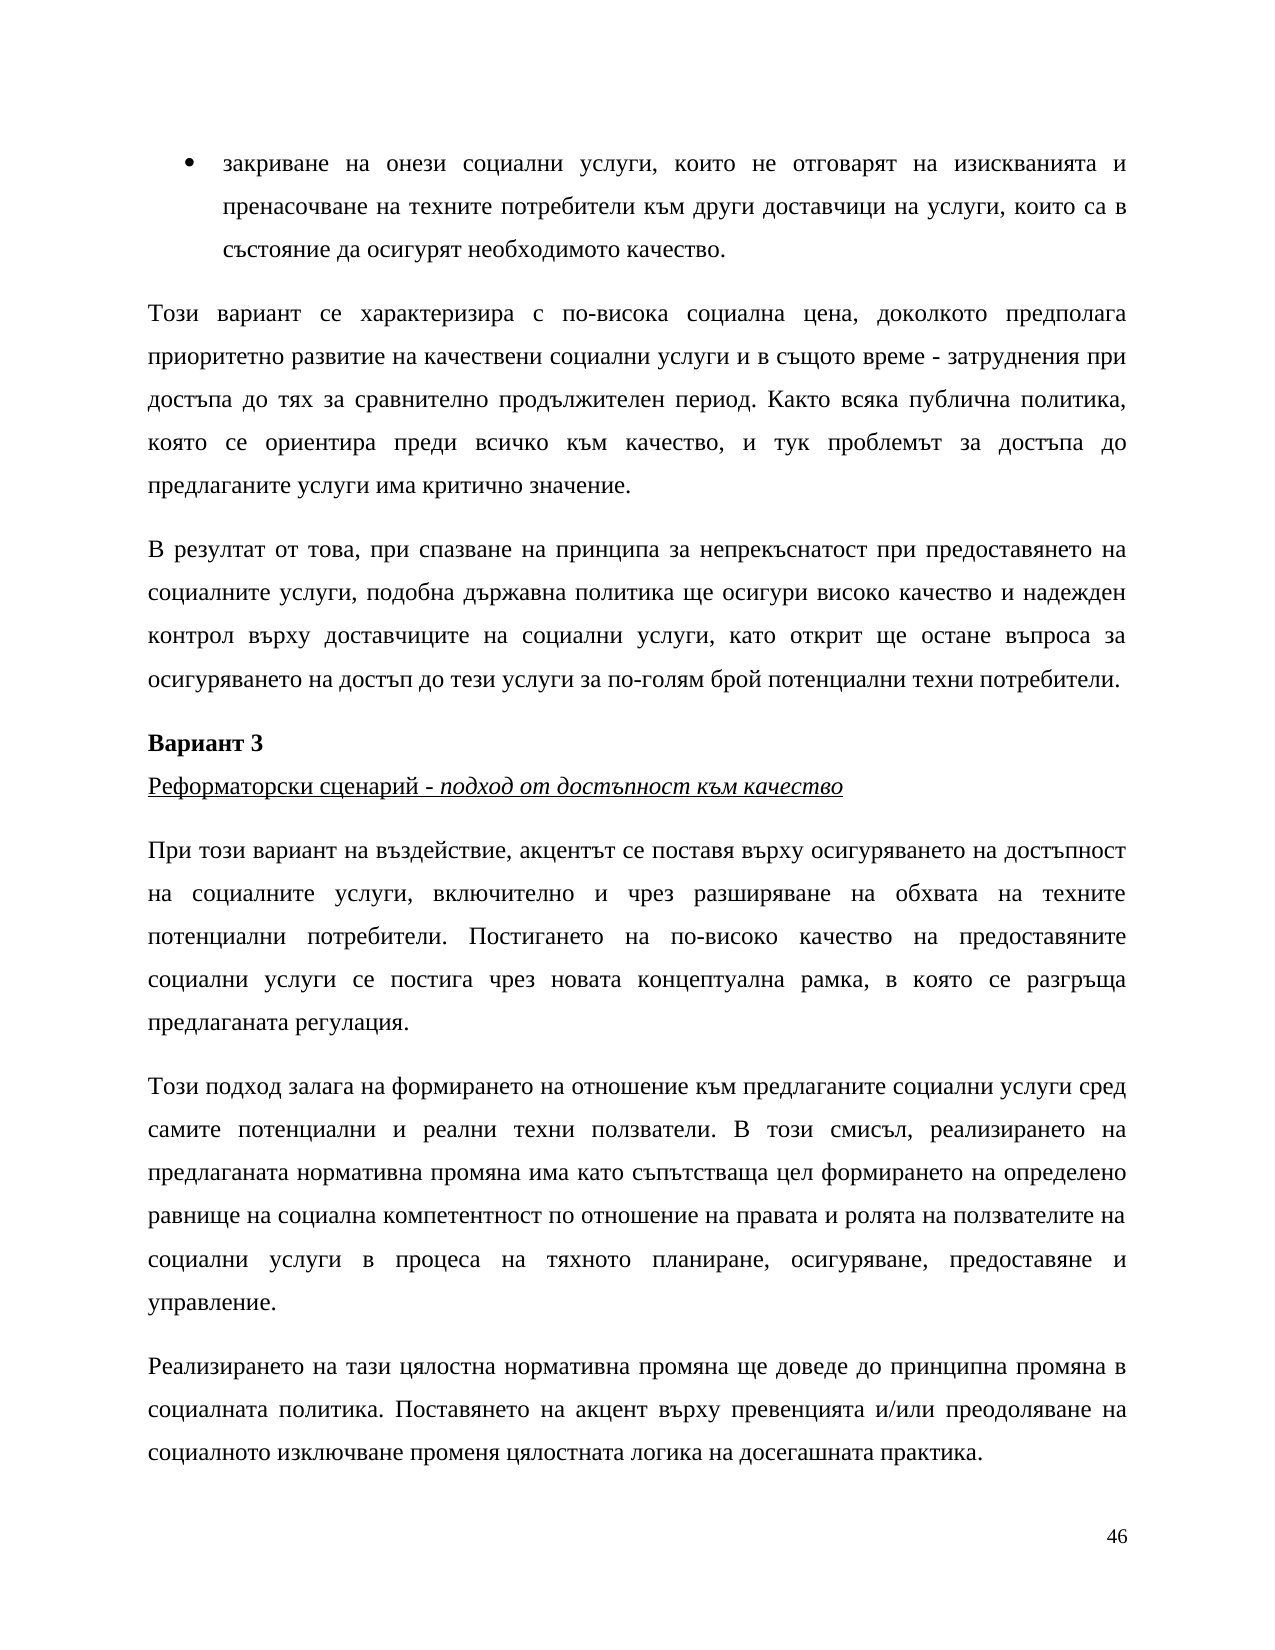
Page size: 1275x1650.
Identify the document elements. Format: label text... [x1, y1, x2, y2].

text Този вариант се характеризира с по-висока социална цена, доколкото предполага приоритетно развитие на качествени социални услуги и в същото време - затруднения при достъпа до тях за сравнително продължителен период. Както всяка публична политика, която се ориентира преди всичко към качество, и тук проблемът за достъпа до предлаганите услуги има критично значение. [148, 298, 1127, 499]
text В резултат от това, при спазване на принципа за непрекъснатост при предоставянето на социалните услуги, подобна държавна политика ще осигури високо качество и надежден контрол върху доставчиците на социални услуги, като открит ще остане въпроса за осигуряването на достъп до тези услуги за по-голям брой потенциални техни потребители. [148, 534, 1127, 692]
text Този подход залага на формирането на отношение към предлаганите социални услуги сред самите потенциални и реални техни ползватели. В този смисъл, реализирането на предлаганата нормативна промяна има като съпътстваща цел формирането на определено равнище на социална компетентност по отношение на правата и ролята на ползвателите на социални услуги в процеса на тяхното планиране, осигуряване, предоставяне и управление. [148, 1071, 1127, 1316]
text При този вариант на въздействие, акцентът се поставя върху осигуряването на достъпност на социалните услуги, включително и чрез разширяване на обхвата на техните потенциални потребители. Постигането на по-високо качество на предоставяните социални услуги се постига чрез новата концептуална рамка, в която се разгръща предлаганата регулация. [148, 835, 1127, 1036]
text Вариант 3 Реформаторски сценарий - подход от достъпност към качество [148, 728, 1127, 799]
list закриване на онези социални услуги, които не отговарят на изискванията и пренасочване на техните потребители към други доставчици на услуги, които са в състояние да осигурят необходимото качество. [185, 148, 1127, 263]
text Реализирането на тази цялостна нормативна промяна ще доведе до принципна промяна в социалната политика. Поставянето на акцент върху превенцията и/или преодоляване на социалното изключване променя цялостната логика на досегашната практика. [148, 1351, 1127, 1466]
